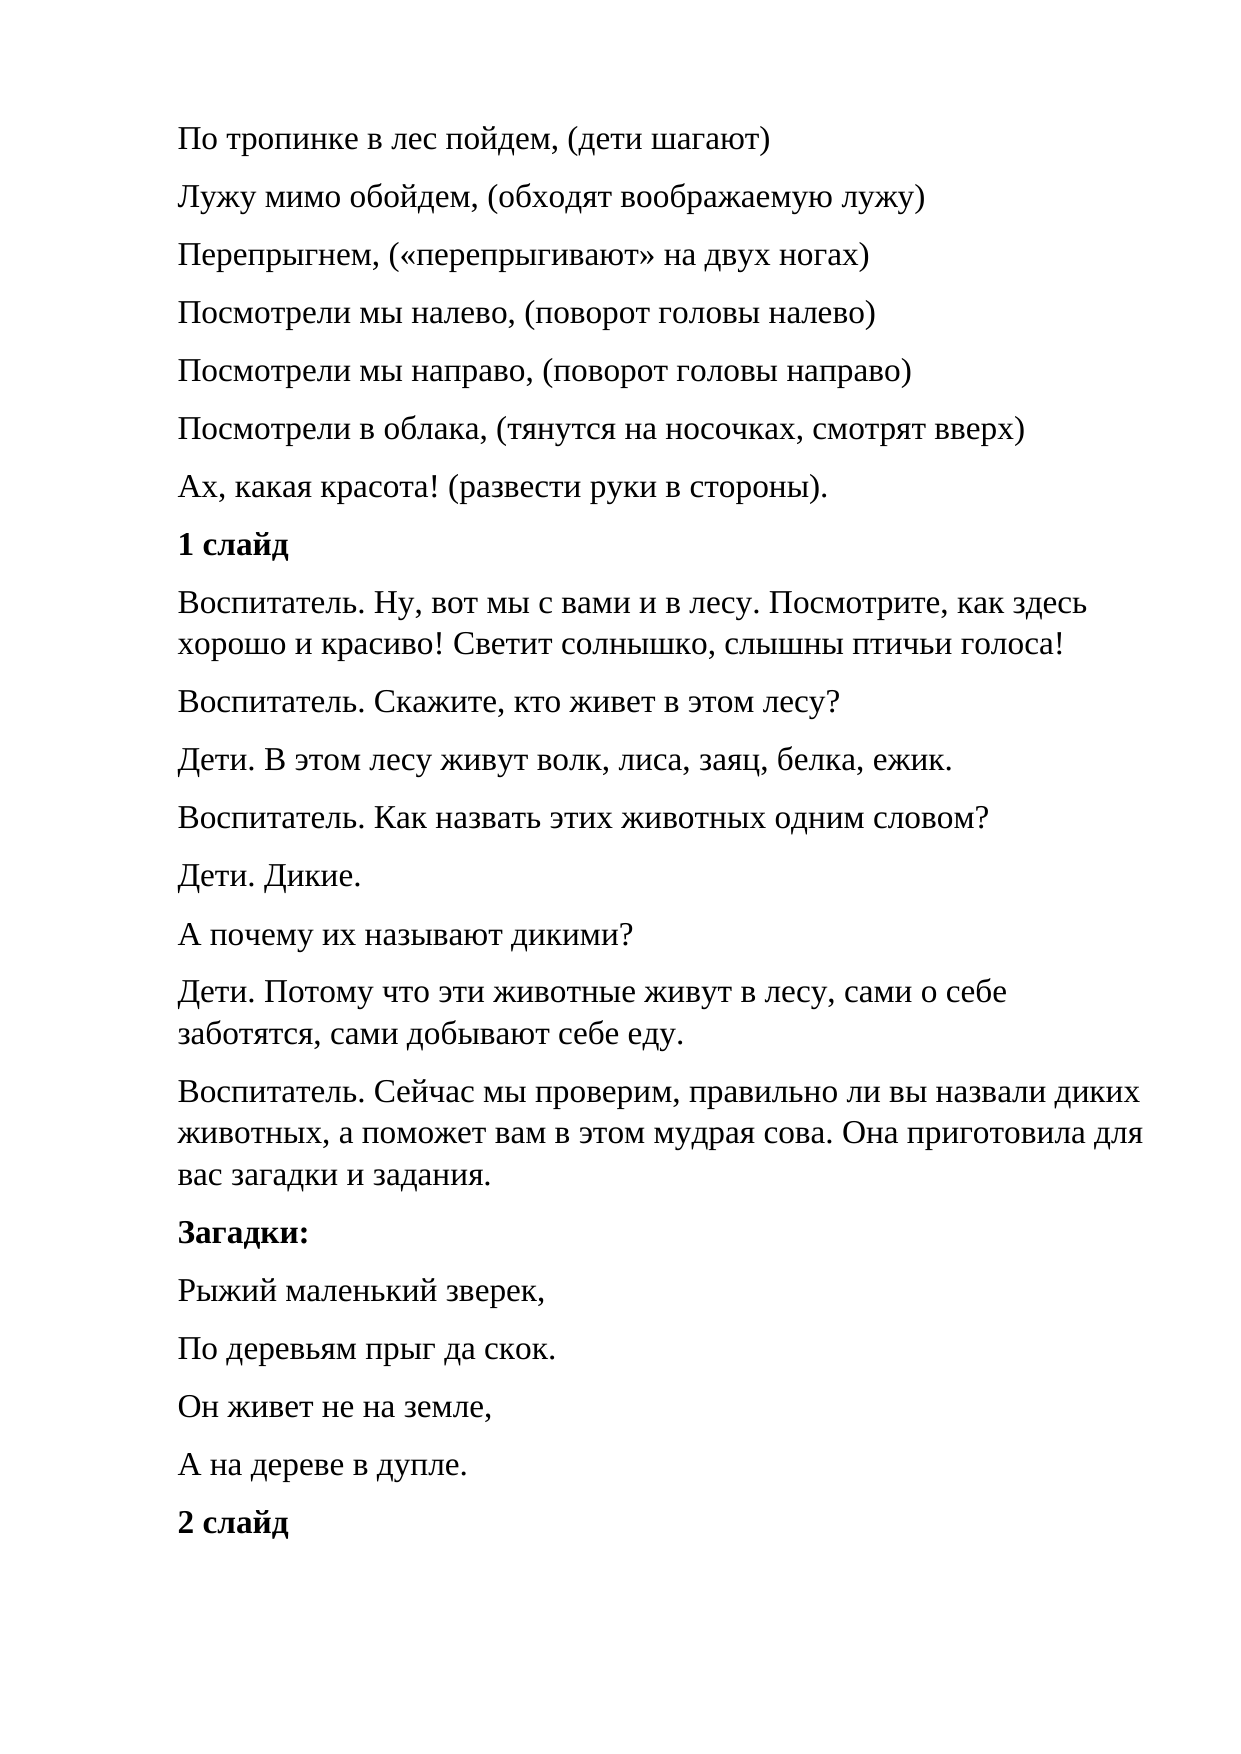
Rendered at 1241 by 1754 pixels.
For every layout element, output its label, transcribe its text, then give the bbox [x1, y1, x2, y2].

text Посмотрели мы налево, (поворот головы налево) [177, 292, 1152, 331]
text Перепрыгнем, («перепрыгивают» на двух ногах) [177, 234, 1152, 272]
text Лужу мимо обойдем, (обходят воображаемую лужу) [177, 176, 1152, 214]
text 2 слайд [177, 1502, 1152, 1540]
text Воспитатель. Ну, вот мы с вами и в лесу. Посмотрите, как здесь хорошо и красиво! Светит солнышко, слышны птичьи голоса! [177, 582, 1152, 662]
text Ах, какая красота! (развести руки в стороны). [177, 466, 1152, 504]
text Дети. Потому что эти животные живут в лесу, сами о себе заботятся, сами добывают себе еду. [177, 972, 1152, 1051]
text По деревьям прыг да скок. [177, 1328, 1152, 1366]
text Дети. В этом лесу живут волк, лиса, заяц, белка, ежик. [177, 740, 1152, 778]
text Посмотрели в облака, (тянутся на носочках, смотрят вверх) [177, 408, 1152, 447]
text А на дереве в дупле. [177, 1444, 1152, 1482]
text Посмотрели мы направо, (поворот головы направо) [177, 350, 1152, 388]
text По тропинке в лес пойдем, (дети шагают) [177, 118, 1152, 156]
text 1 слайд [177, 524, 1152, 563]
text Воспитатель. Скажите, кто живет в этом лесу? [177, 682, 1152, 720]
text Загадки: [177, 1212, 1152, 1250]
text Он живет не на земле, [177, 1386, 1152, 1424]
text Воспитатель. Сейчас мы проверим, правильно ли вы назвали диких животных, а поможет вам в этом мудрая сова. Она приготовила для вас загадки и задания. [177, 1071, 1152, 1192]
text Дети. Дикие. [177, 856, 1152, 894]
text А почему их называют дикими? [177, 914, 1152, 952]
text Рыжий маленький зверек, [177, 1270, 1152, 1308]
text Воспитатель. Как назвать этих животных одним словом? [177, 798, 1152, 836]
